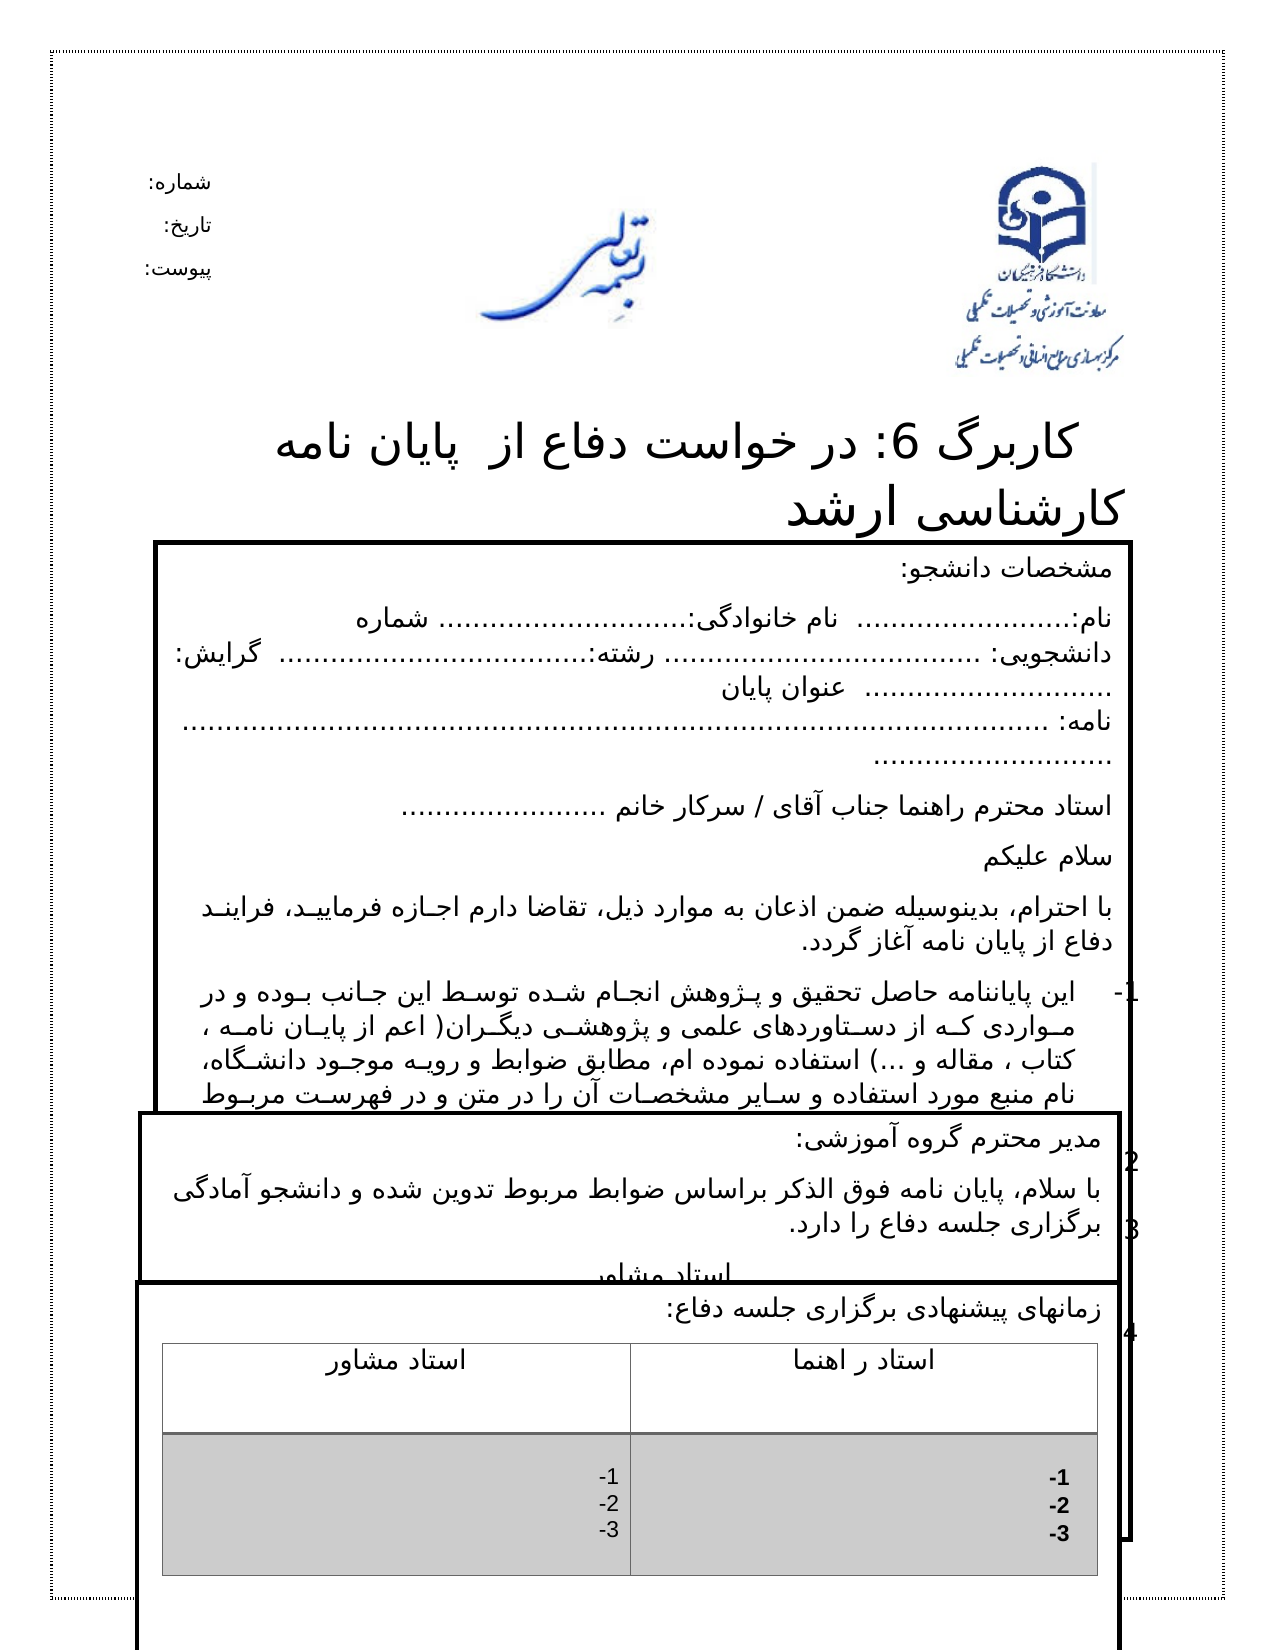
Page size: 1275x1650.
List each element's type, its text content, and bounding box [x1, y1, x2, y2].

picture [464, 196, 667, 329]
picture [946, 150, 1125, 377]
list کاربرگ 6: در خواست دفاع از پایان نامه کارشناسی ارشد [150, 414, 1125, 538]
